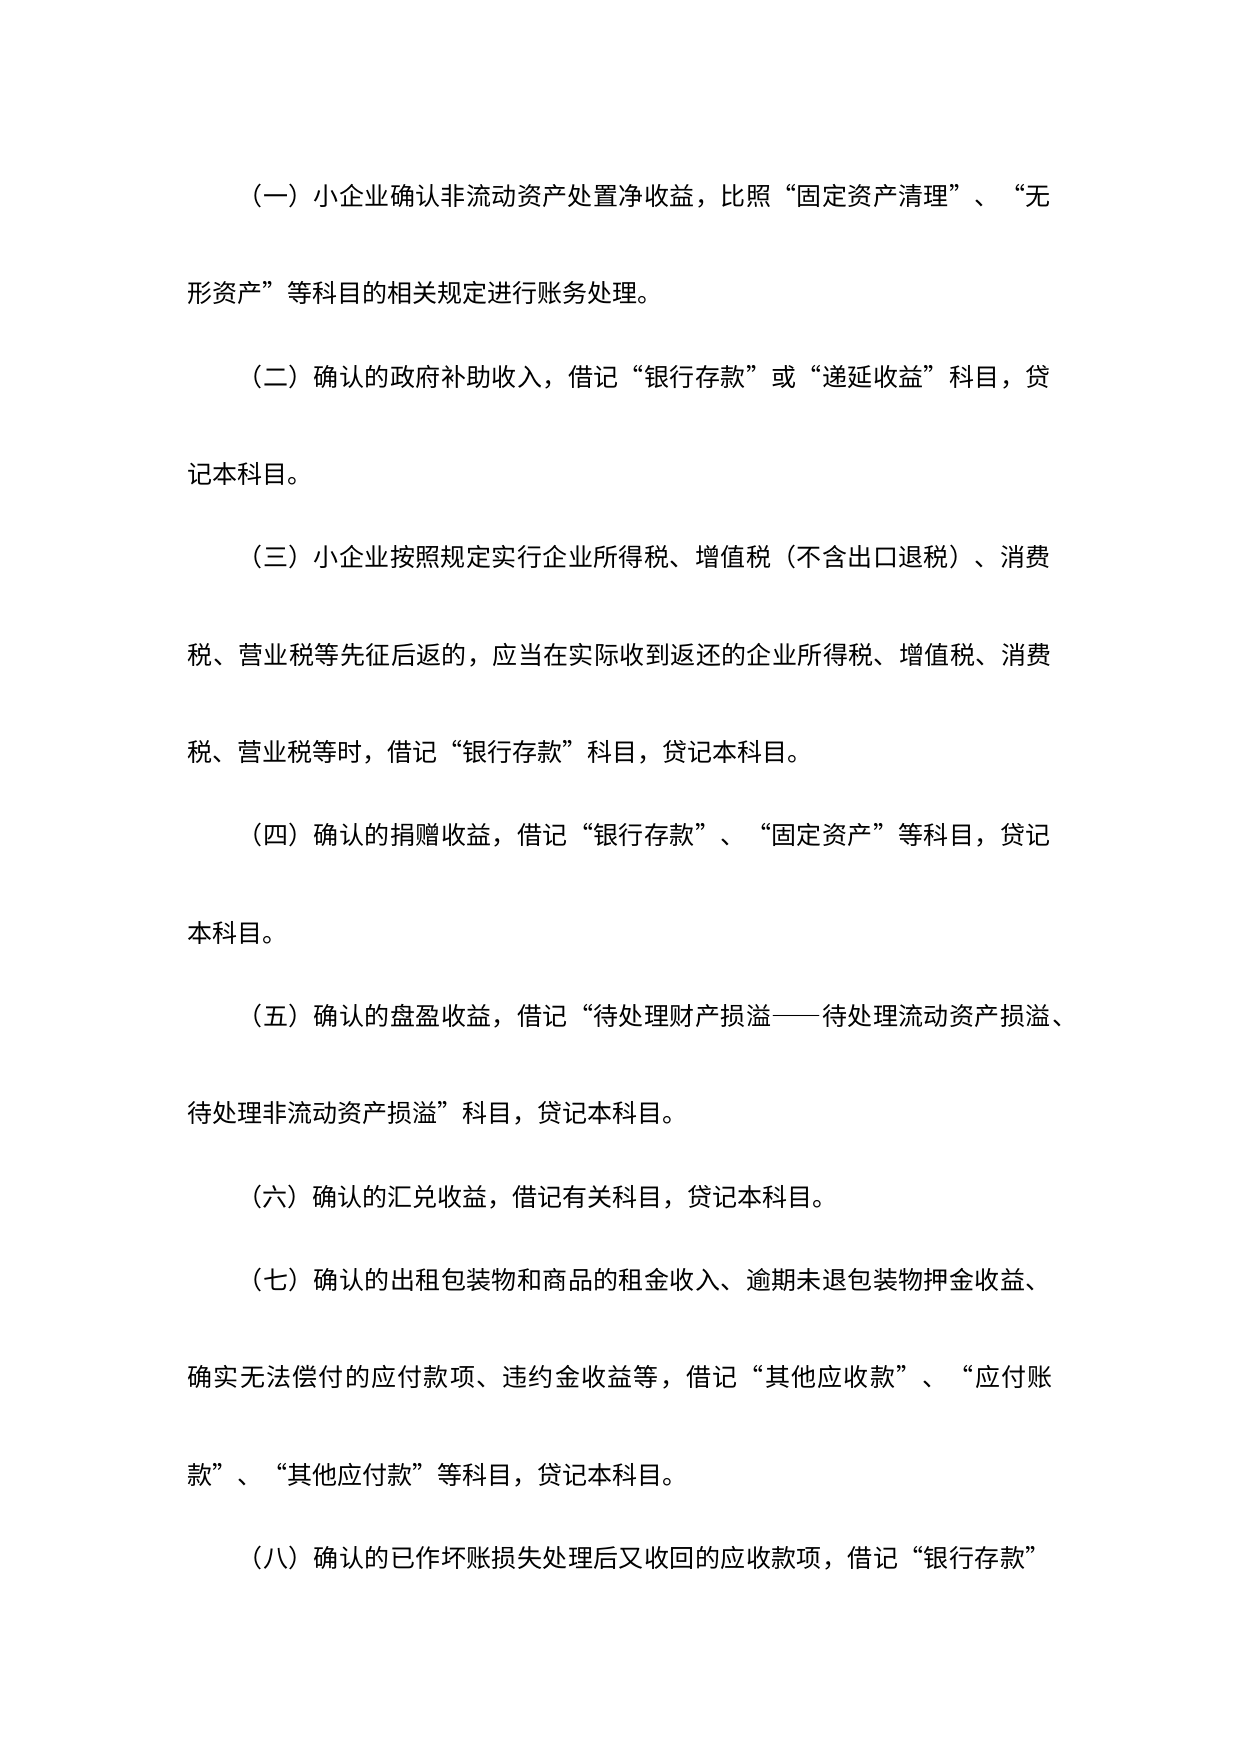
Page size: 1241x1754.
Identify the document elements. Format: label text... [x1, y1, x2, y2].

text （五）确认的盘盈收益，借记“待处理财产损溢——待处理流动资产损溢、待处理非流动资产损溢”科目，贷记本科目。 [187, 982, 1053, 1144]
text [187, 1524, 1053, 1589]
text （二）确认的政府补助收入，借记“银行存款”或“递延收益”科目，贷记本科目。 [187, 343, 1053, 505]
text （七）确认的出租包装物和商品的租金收入、逾期未退包装物押金收益、确实无法偿付的应付款项、违约金收益等，借记“其他应收款”、“应付账款”、“其他应付款”等科目，贷记本科目。 [187, 1246, 1053, 1506]
text （三）小企业按照规定实行企业所得税、增值税（不含出口退税）、消费税、营业税等先征后返的，应当在实际收到返还的企业所得税、增值税、消费税、营业税等时，借记“银行存款”科目，贷记本科目。 [187, 523, 1053, 783]
text （四）确认的捐赠收益，借记“银行存款”、“固定资产”等科目，贷记本科目。 [187, 801, 1053, 964]
text （六）确认的汇兑收益，借记有关科目，贷记本科目。 [187, 1163, 1053, 1228]
text （一）小企业确认非流动资产处置净收益，比照“固定资产清理”、“无形资产”等科目的相关规定进行账务处理。 [187, 162, 1053, 324]
